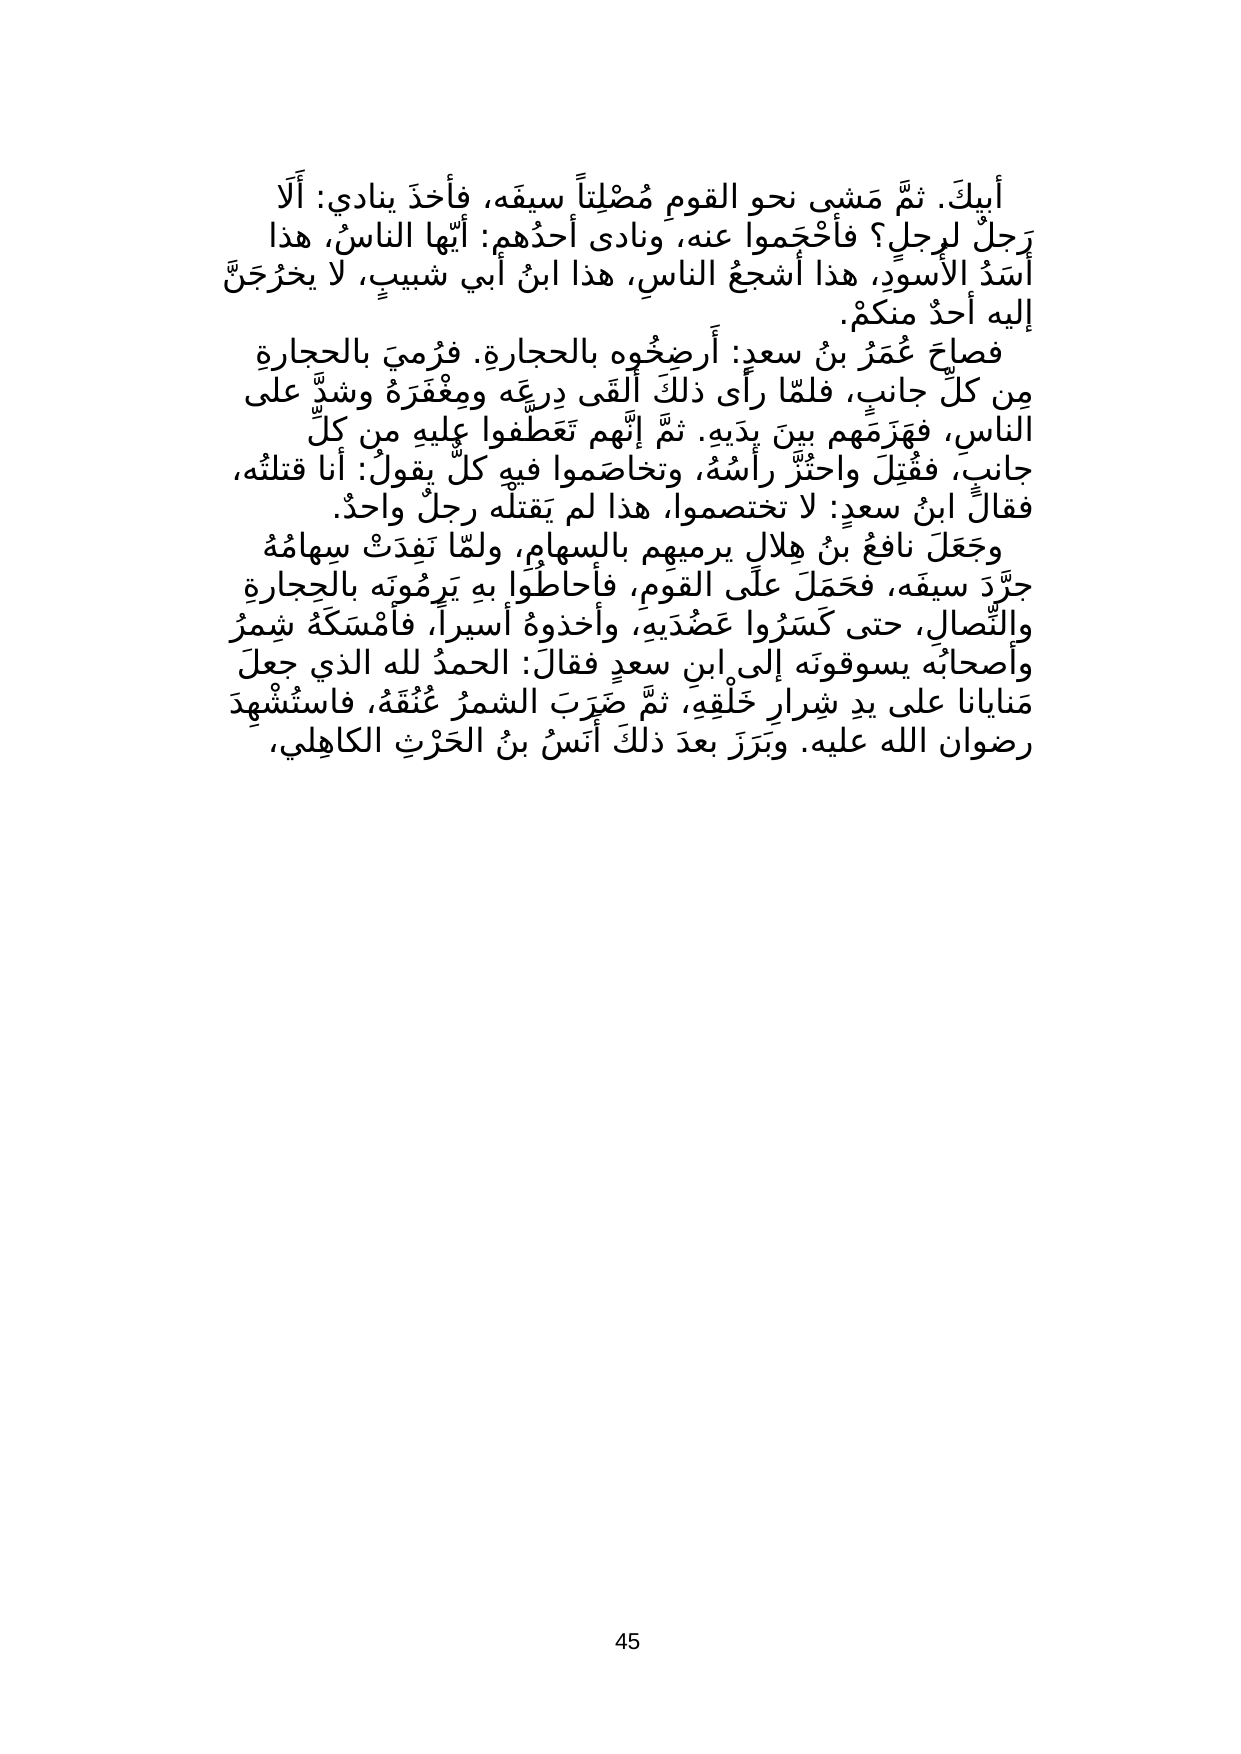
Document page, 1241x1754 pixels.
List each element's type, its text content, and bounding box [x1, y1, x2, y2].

text أبيكَ. ثمَّ مَشى نحو القومِ مُصْلِتاً سيفَه، فأخذَ ينادي: أَلَا رَجلٌ لرجلٍ؟ فأحْجَموا عنه، ونادى أحدُهم: أيّها الناسُ، هذا أسَدُ الأُسودِ، هذا أشجعُ الناسِ، هذا ابنُ أبي شبيبٍ، لا يخرُجَنَّ إليه أحدٌ منكمْ. [222, 177, 1033, 333]
text وجَعَلَ نافعُ بنُ هِلالٍ يرميهِم بالسهامِ، ولمّا نَفِدَتْ سِهامُهُ جرَّدَ سيفَه، فحَمَلَ على القومِ، فأحاطُوا بهِ يَرمُونَه بالحِجارةِ والنِّصالِ، حتى كَسَرُوا عَضُدَيهِ، وأخذوهُ أسيراً، فأمْسَكَهُ شِمرُ وأصحابُه يسوقونَه إلى ابنِ سعدٍ فقالَ: الحمدُ لله الذي جعلَ مَنايانا على يدِ شِرارِ خَلْقِهِ، ثمَّ ضَرَبَ الشمرُ عُنُقَهُ، فاستُشْهِدَ رضوان الله عليه. وبَرَزَ بعدَ ذلكَ أَنَسُ بنُ الحَرْثِ الكاهِلي، [222, 527, 1033, 760]
text فصاحَ عُمَرُ بنُ سعدٍ: أَرضِخُوه بالحجارةِ. فرُميَ بالحجارةِ مِن كلِّ جانبٍ، فلمّا رأى ذلكَ ألقَى دِرعَه ومِغْفَرَهُ وشدَّ على الناسِ، فهَزَمَهم بينَ يدَيهِ. ثمَّ إنَّهم تَعَطَّفوا عليهِ من كلِّ جانبٍ، فقُتِلَ واحتُزَّ رأسُهُ، وتخاصَموا فيهِ كلٌّ يقولُ: أنا قتلتُه، فقالَ ابنُ سعدٍ: لا تختصموا، هذا لم يَقتلْه رجلٌ واحدٌ. [222, 333, 1033, 527]
